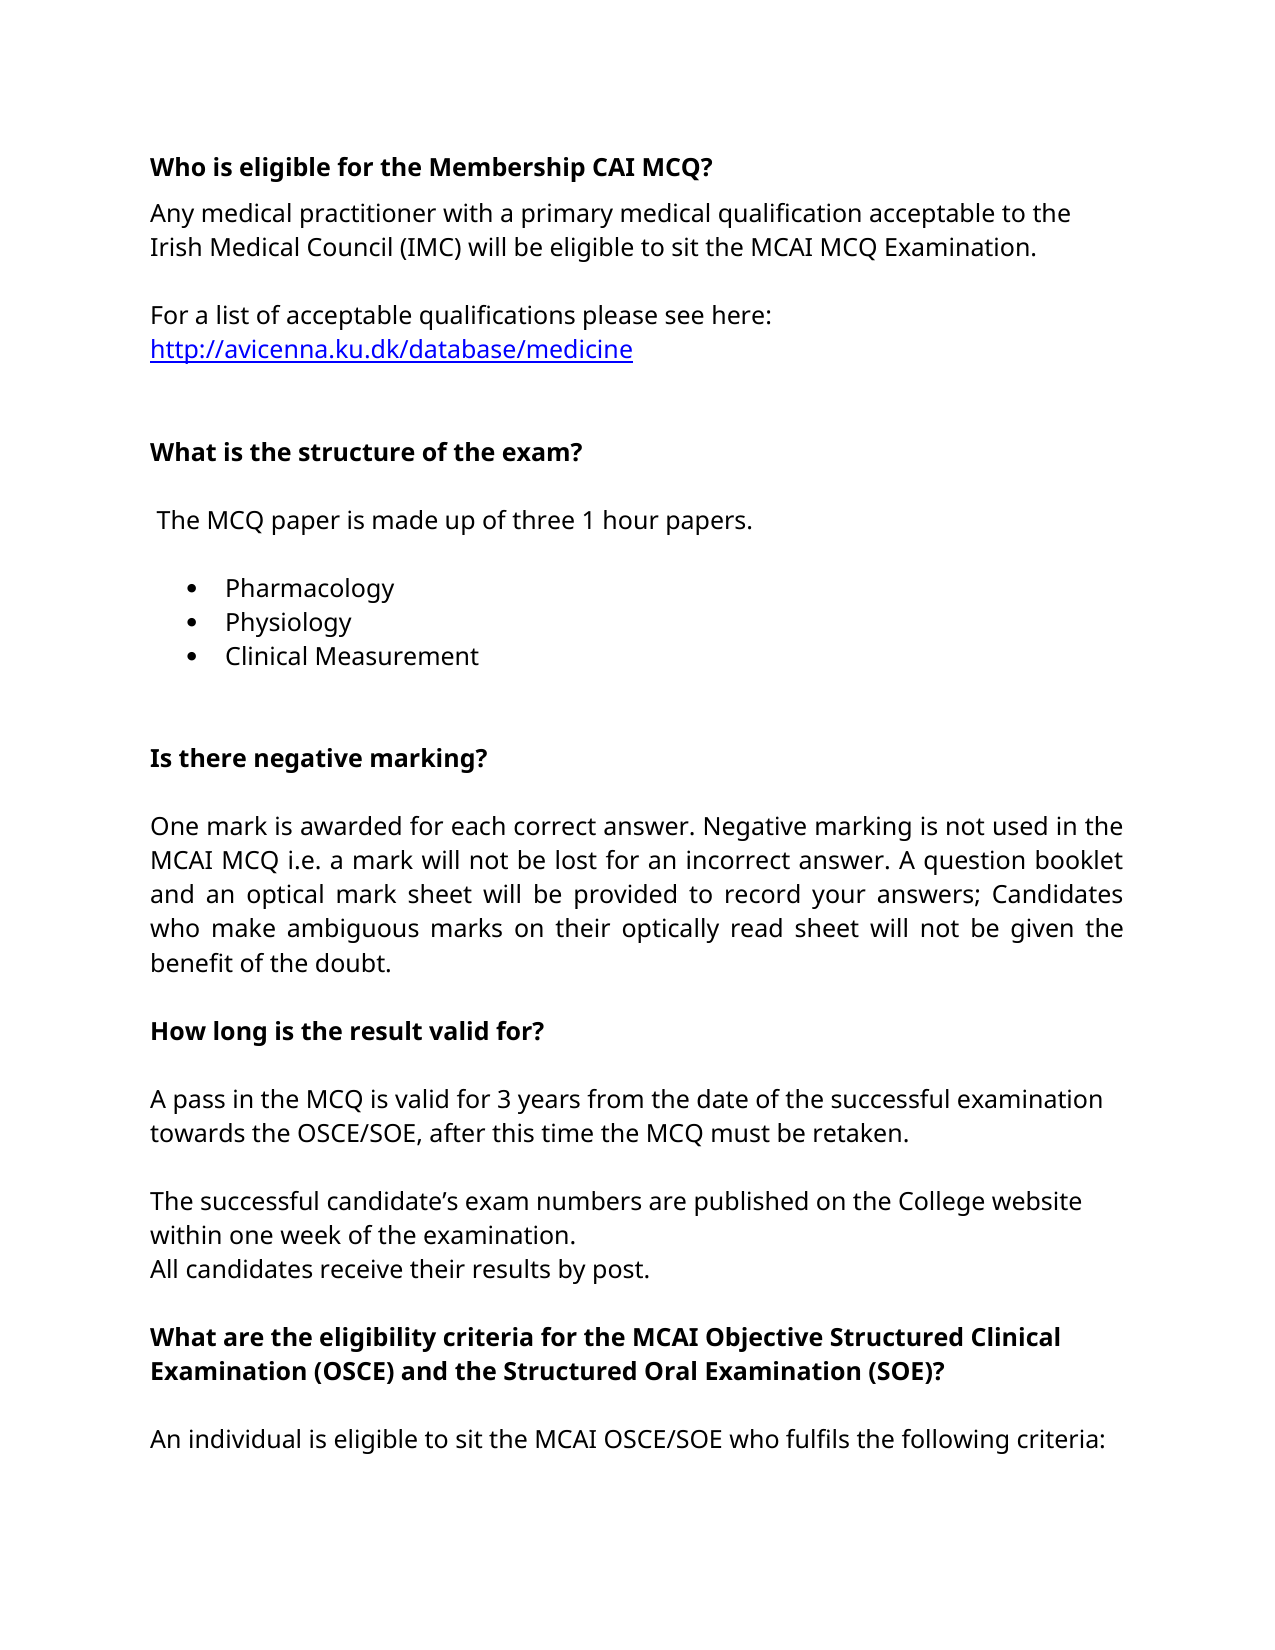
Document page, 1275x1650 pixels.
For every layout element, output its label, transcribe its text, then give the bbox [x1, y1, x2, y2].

text What are the eligibility criteria for the MCAI Objective Structured Clinical Examination (OSCE) and the Structured Oral Examination (SOE)? [150, 1320, 1125, 1388]
text How long is the result valid for? [150, 1013, 1125, 1047]
list Clinical Measurement [187, 639, 1125, 673]
text The MCQ paper is made up of three 1 hour papers. [150, 502, 1125, 536]
text A pass in the MCQ is valid for 3 years from the date of the successful examination towards the OSCE/SOE, after this time the MCQ must be retaken. [150, 1081, 1125, 1149]
text For a list of acceptable qualifications please see here: http://avicenna.ku.dk/database/medicine [150, 298, 1125, 366]
text Who is eligible for the Membership CAI MCQ? [150, 150, 1125, 184]
text One mark is awarded for each correct answer. Negative marking is not used in the MCAI MCQ i.e. a mark will not be lost for an incorrect answer. A question booklet and an optical mark sheet will be provided to record your answers; Candidates who make ambiguous marks on their optically read sheet will not be given the benefit of the doubt. [150, 809, 1125, 979]
text All candidates receive their results by post. [150, 1252, 1125, 1286]
list Physiology [187, 604, 1125, 639]
text The successful candidate’s exam numbers are published on the College website within one week of the examination. [150, 1184, 1125, 1252]
text An individual is eligible to sit the MCAI OSCE/SOE who fulfils the following criteria: [150, 1422, 1125, 1456]
text Any medical practitioner with a primary medical qualification acceptable to the Irish Medical Council (IMC) will be eligible to sit the MCAI MCQ Examination. [150, 196, 1125, 264]
text What is the structure of the exam? [150, 434, 1125, 468]
list Pharmacology [187, 571, 1125, 604]
text Is there negative marking? [150, 741, 1125, 775]
